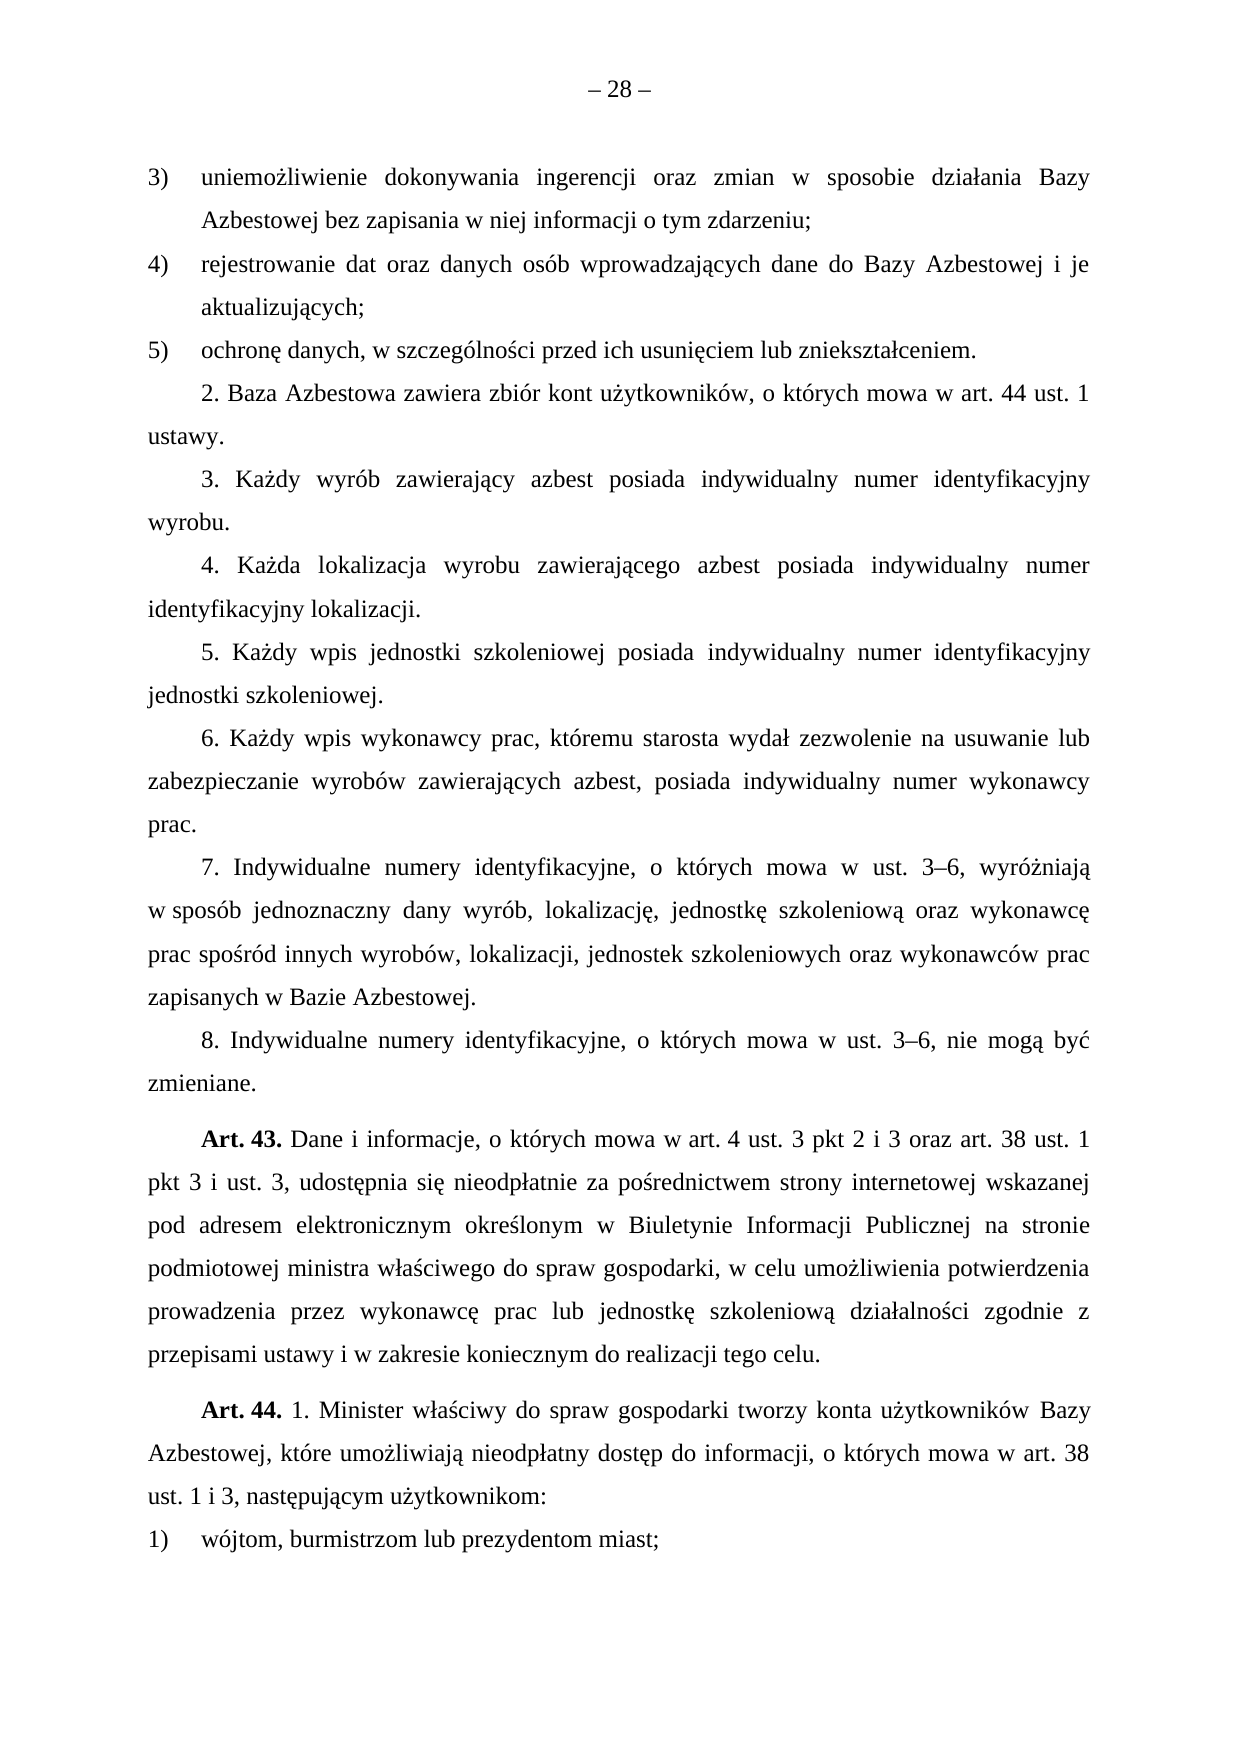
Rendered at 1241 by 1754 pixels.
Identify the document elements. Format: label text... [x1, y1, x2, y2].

text 4. Każda lokalizacja wyrobu zawierającego azbest posiada indywidualny numer identyfikacyjny lokalizacji. [148, 551, 1091, 622]
text 3) uniemożliwienie dokonywania ingerencji oraz zmian w sposobie działania Bazy Azbestowej bez zapisania w niej informacji o tym zdarzeniu; [148, 162, 1091, 234]
text Art. 44. 1. Minister właściwy do spraw gospodarki tworzy konta użytkowników Bazy Azbestowej, które umożliwiają nieodpłatny dostęp do informacji, o których mowa w art. 38 ust. 1 i 3, następującym użytkownikom: [148, 1395, 1091, 1510]
text 8. Indywidualne numery identyfikacyjne, o których mowa w ust. 3–6, nie mogą być zmieniane. [148, 1025, 1091, 1097]
text 7. Indywidualne numery identyfikacyjne, o których mowa w ust. 3–6, wyróżniają w sposób jednoznaczny dany wyrób, lokalizację, jednostkę szkoleniową oraz wykonawcę prac spośród innych wyrobów, lokalizacji, jednostek szkoleniowych oraz wykonawców prac zapisanych w Bazie Azbestowej. [148, 852, 1091, 1011]
text 5. Każdy wpis jednostki szkoleniowej posiada indywidualny numer identyfikacyjny jednostki szkoleniowej. [148, 637, 1091, 709]
text 3. Każdy wyrób zawierający azbest posiada indywidualny numer identyfikacyjny wyrobu. [148, 464, 1091, 536]
text 6. Każdy wpis wykonawcy prac, któremu starosta wydał zezwolenie na usuwanie lub zabezpieczanie wyrobów zawierających azbest, posiada indywidualny numer wykonawcy prac. [148, 723, 1091, 838]
text 1) wójtom, burmistrzom lub prezydentom miast; [148, 1524, 1091, 1553]
text Art. 43. Dane i informacje, o których mowa w art. 4 ust. 3 pkt 2 i 3 oraz art. 38 ust. 1 pkt 3 i ust. 3, udostępnia się nieodpłatnie za pośrednictwem strony internetowej wskazanej pod adresem elektronicznym określonym w Biuletynie Informacji Publicznej na stronie podmiotowej ministra właściwego do spraw gospodarki, w celu umożliwienia potwierdzenia prowadzenia przez wykonawcę prac lub jednostkę szkoleniową działalności zgodnie z przepisami ustawy i w zakresie koniecznym do realizacji tego celu. [148, 1124, 1091, 1368]
text 2. Baza Azbestowa zawiera zbiór kont użytkowników, o których mowa w art. 44 ust. 1 ustawy. [148, 378, 1091, 450]
text 5) ochronę danych, w szczególności przed ich usunięciem lub zniekształceniem. [148, 335, 1091, 364]
text 4) rejestrowanie dat oraz danych osób wprowadzających dane do Bazy Azbestowej i je aktualizujących; [148, 249, 1091, 321]
